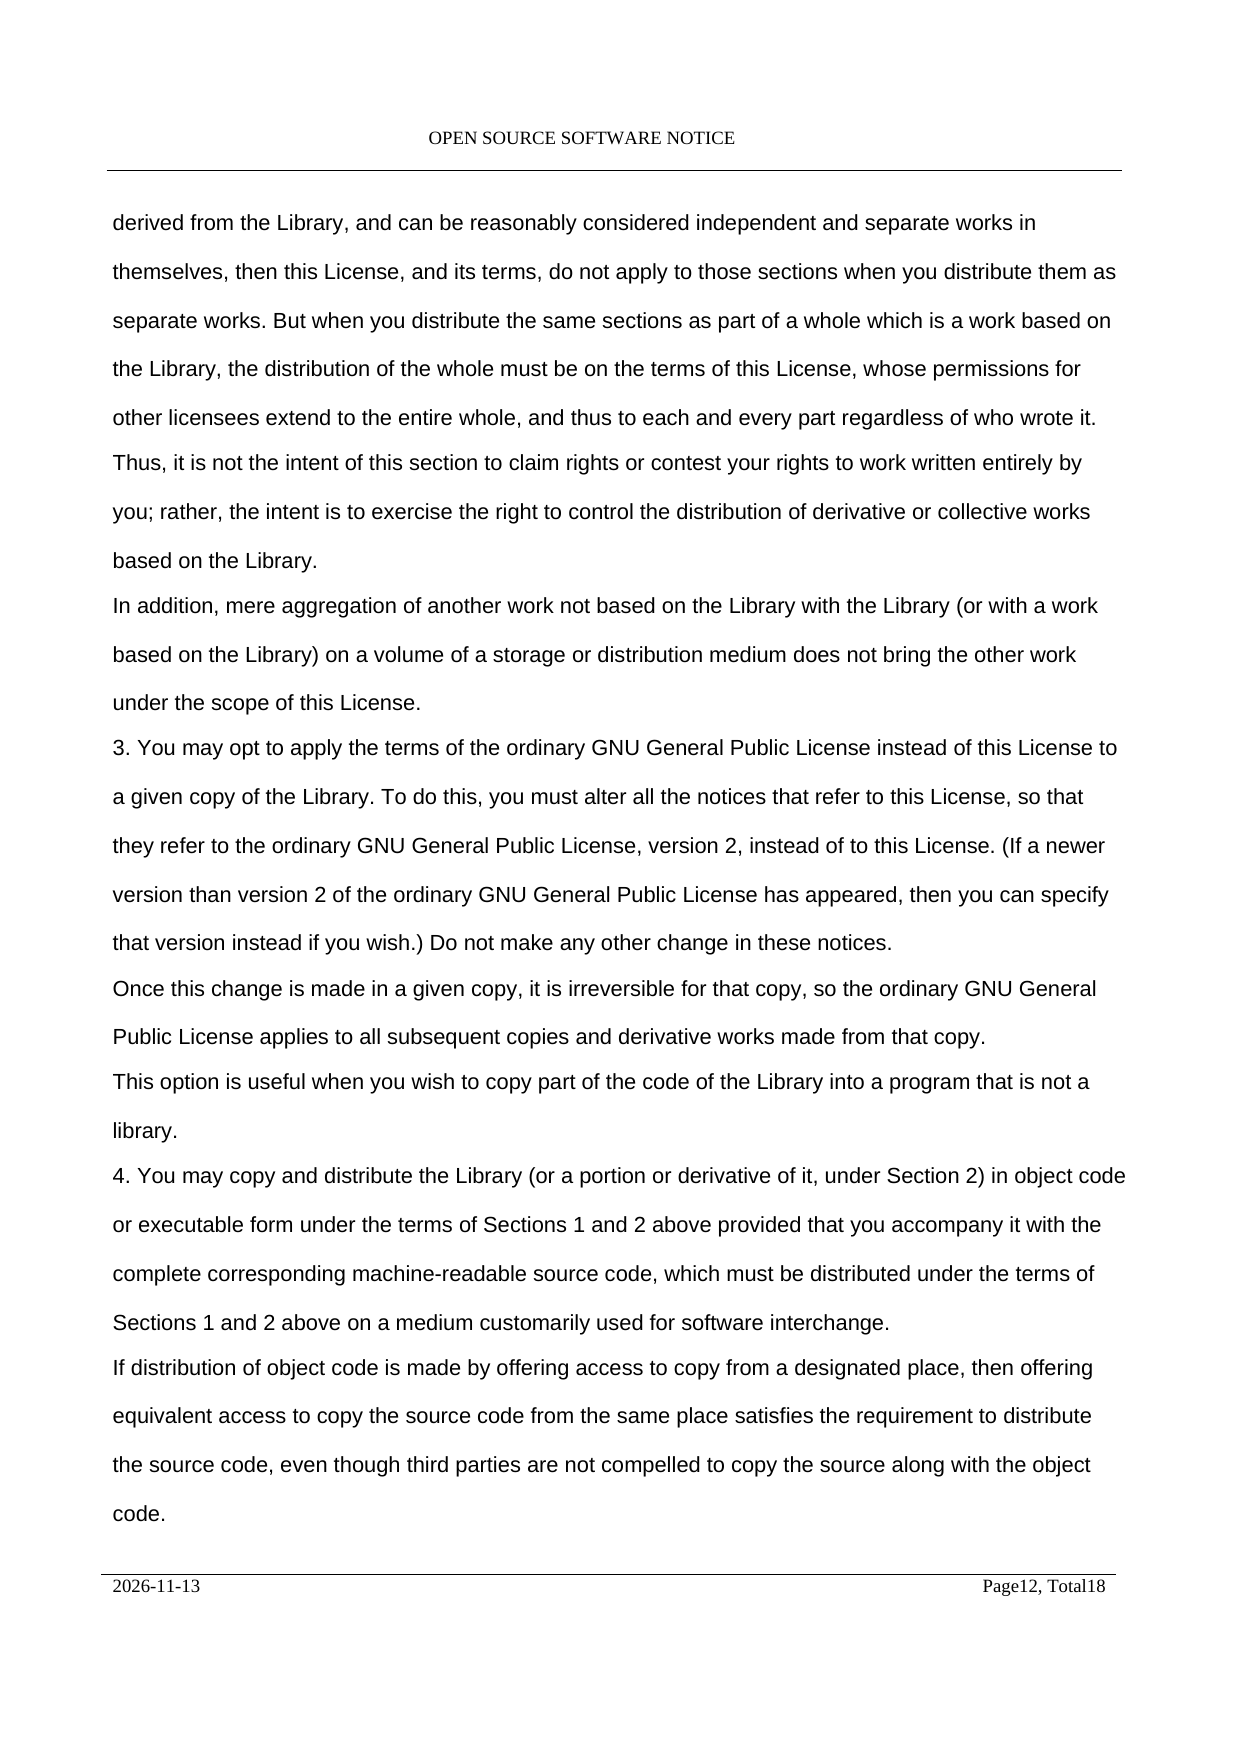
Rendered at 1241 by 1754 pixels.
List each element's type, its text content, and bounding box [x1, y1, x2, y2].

text 4. You may copy and distribute the Library (or a portion or derivative of it, under Section 2) in object code or executable form under the terms of Sections 1 and 2 above provided that you accompany it with the complete corresponding machine-readable source code, which must be distributed under the terms of Sections 1 and 2 above on a medium customarily used for software interchange. [112, 1159, 1128, 1338]
text In addition, mere aggregation of another work not based on the Library with the Library (or with a work based on the Library) on a volume of a storage or distribution medium does not bring the other work under the scope of this License. [112, 589, 1128, 719]
text 3. You may opt to apply the terms of the ordinary GNU General Public License instead of this License to a given copy of the Library. To do this, you must alter all the notices that refer to this License, so that they refer to the ordinary GNU General Public License, version 2, instead of to this License. (If a newer version than version 2 of the ordinary GNU General Public License has appeared, then you can specify that version instead if you wish.) Do not make any other change in these notices. [112, 732, 1128, 959]
text Thus, it is not the intent of this section to claim rights or contest your rights to work written entirely by you; rather, the intent is to exercise the right to control the distribution of derivative or collective works based on the Library. [112, 446, 1128, 576]
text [112, 206, 1128, 434]
text Once this change is made in a given copy, it is irreversible for that copy, so the ordinary GNU General Public License applies to all subsequent copies and derivative works made from that copy. [112, 972, 1128, 1053]
text If distribution of object code is made by offering access to copy from a designated place, then offering equivalent access to copy the source code from the same place satisfies the requirement to distribute the source code, even though third parties are not compelled to copy the source along with the object code. [112, 1351, 1128, 1529]
text This option is useful when you wish to copy part of the code of the Library into a program that is not a library. [112, 1066, 1128, 1147]
